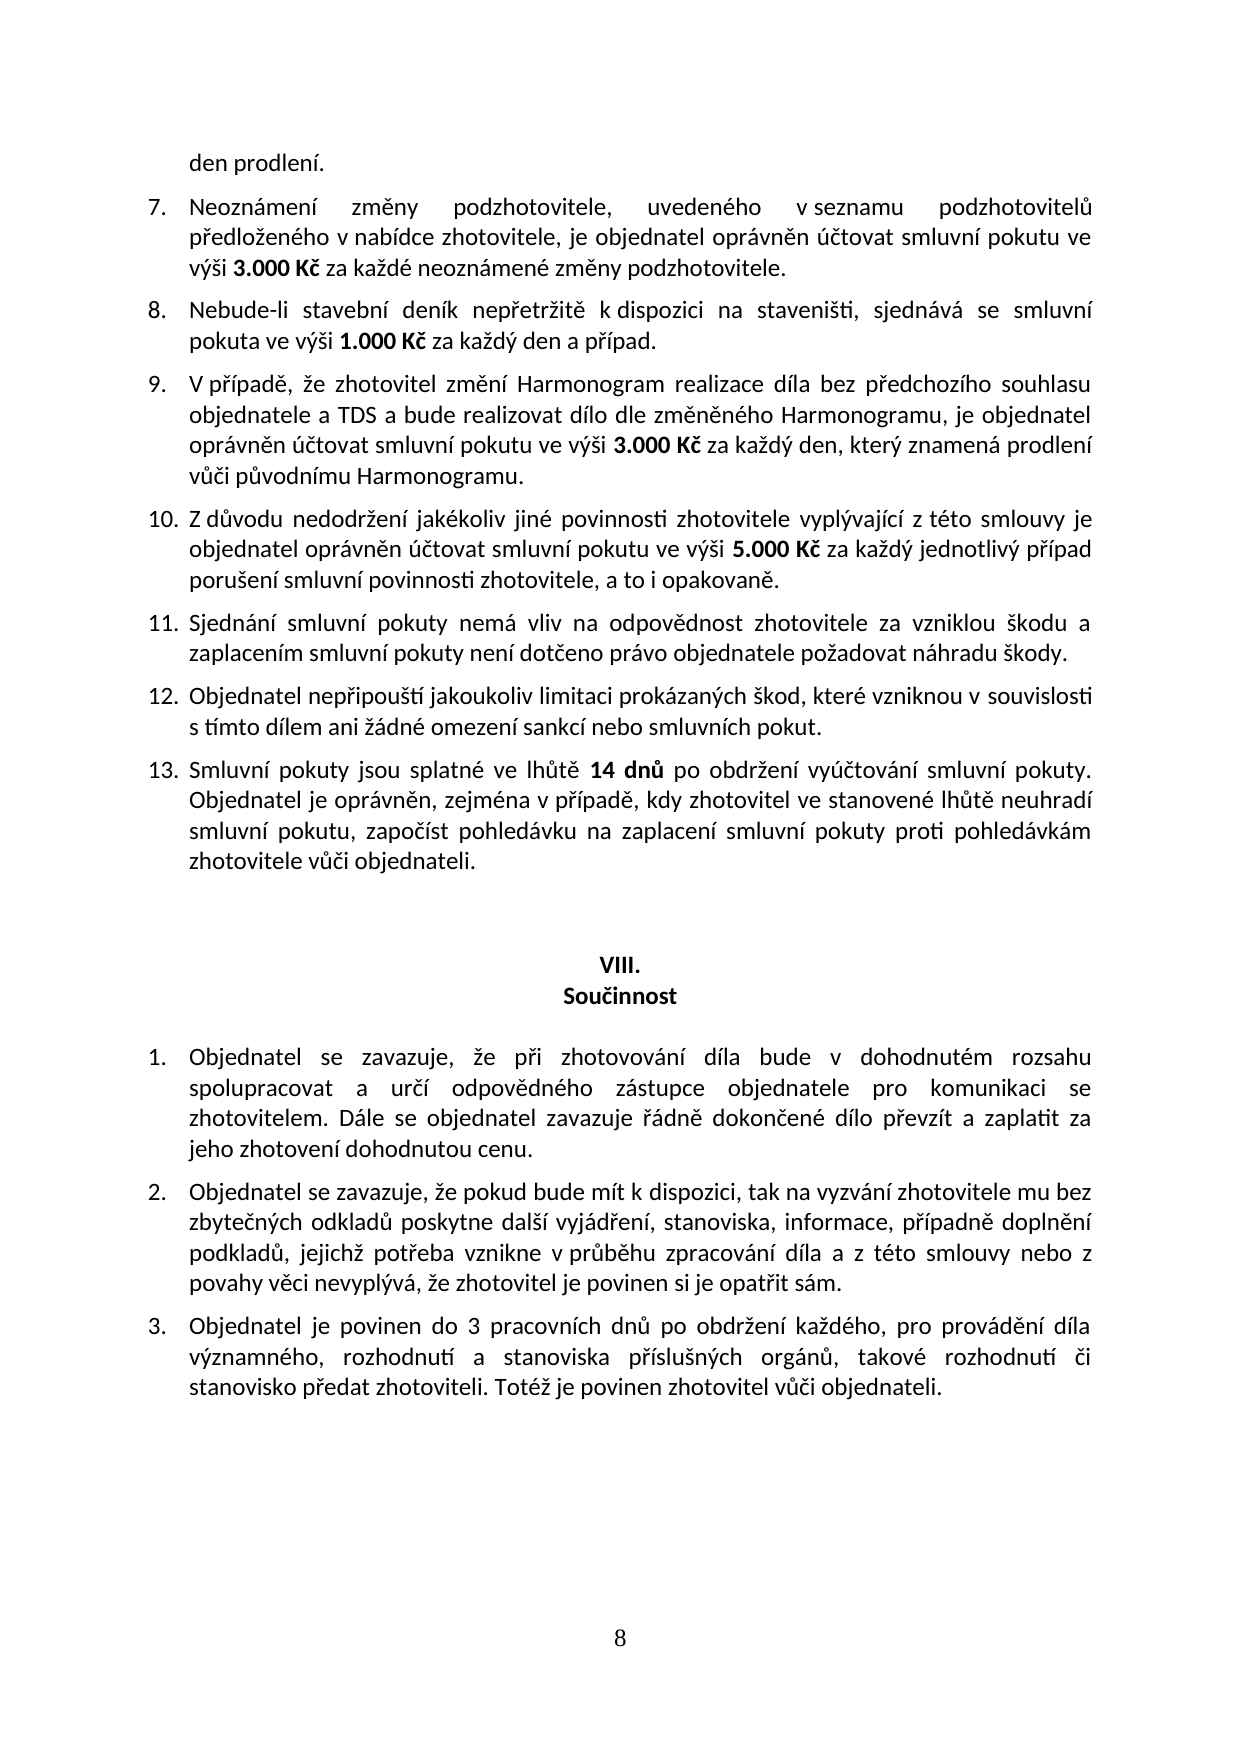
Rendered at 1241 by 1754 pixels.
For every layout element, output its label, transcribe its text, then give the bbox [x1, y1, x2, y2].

text VIII. [148, 949, 1093, 980]
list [148, 148, 1093, 178]
list Smluvní pokuty jsou splatné ve lhůtě 14 dnů po obdržení vyúčtování smluvní pokuty. Objednatel je oprávněn, zejména v případě, kdy zhotovitel ve stanovené lhůtě neuhradí smluvní pokutu, započíst pohledávku na zaplacení smluvní pokuty proti pohledávkám zhotovitele vůči objednateli. [148, 754, 1093, 876]
list V případě, že zhotovitel změní Harmonogram realizace díla bez předchozího souhlasu objednatele a TDS a bude realizovat dílo dle změněného Harmonogramu, je objednatel oprávněn účtovat smluvní pokutu ve výši 3.000 Kč za každý den, který znamená prodlení vůči původnímu Harmonogramu. [148, 368, 1093, 490]
list Objednatel nepřipouští jakoukoliv limitaci prokázaných škod, které vzniknou v souvislosti s tímto dílem ani žádné omezení sankcí nebo smluvních pokut. [148, 680, 1093, 741]
list Objednatel se zavazuje, že pokud bude mít k dispozici, tak na vyzvání zhotovitele mu bez zbytečných odkladů poskytne další vyjádření, stanoviska, informace, případně doplnění podkladů, jejichž potřeba vznikne v průběhu zpracování díla a z této smlouvy nebo z povahy věci nevyplývá, že zhotovitel je povinen si je opatřit sám. [148, 1176, 1093, 1298]
list Objednatel se zavazuje, že při zhotovování díla bude v dohodnutém rozsahu spolupracovat a určí odpovědného zástupce objednatele pro komunikaci se zhotovitelem. Dále se objednatel zavazuje řádně dokončené dílo převzít a zaplatit za jeho zhotovení dohodnutou cenu. [148, 1041, 1093, 1163]
list Nebude-li stavební deník nepřetržitě k dispozici na staveništi, sjednává se smluvní pokuta ve výši 1.000 Kč za každý den a případ. [148, 295, 1093, 356]
text Součinnost [148, 980, 1093, 1011]
list Neoznámení změny podzhotovitele, uvedeného v seznamu podzhotovitelů předloženého v nabídce zhotovitele, je objednatel oprávněn účtovat smluvní pokutu ve výši 3.000 Kč za každé neoznámené změny podzhotovitele. [148, 191, 1093, 282]
list Sjednání smluvní pokuty nemá vliv na odpovědnost zhotovitele za vzniklou škodu a zaplacením smluvní pokuty není dotčeno právo objednatele požadovat náhradu škody. [148, 607, 1093, 668]
list Objednatel je povinen do 3 pracovních dnů po obdržení každého, pro provádění díla významného, rozhodnutí a stanoviska příslušných orgánů, takové rozhodnutí či stanovisko předat zhotoviteli. Totéž je povinen zhotovitel vůči objednateli. [148, 1310, 1093, 1402]
list Z důvodu nedodržení jakékoliv jiné povinnosti zhotovitele vyplývající z této smlouvy je objednatel oprávněn účtovat smluvní pokutu ve výši 5.000 Kč za každý jednotlivý případ porušení smluvní povinnosti zhotovitele, a to i opakovaně. [148, 503, 1093, 594]
